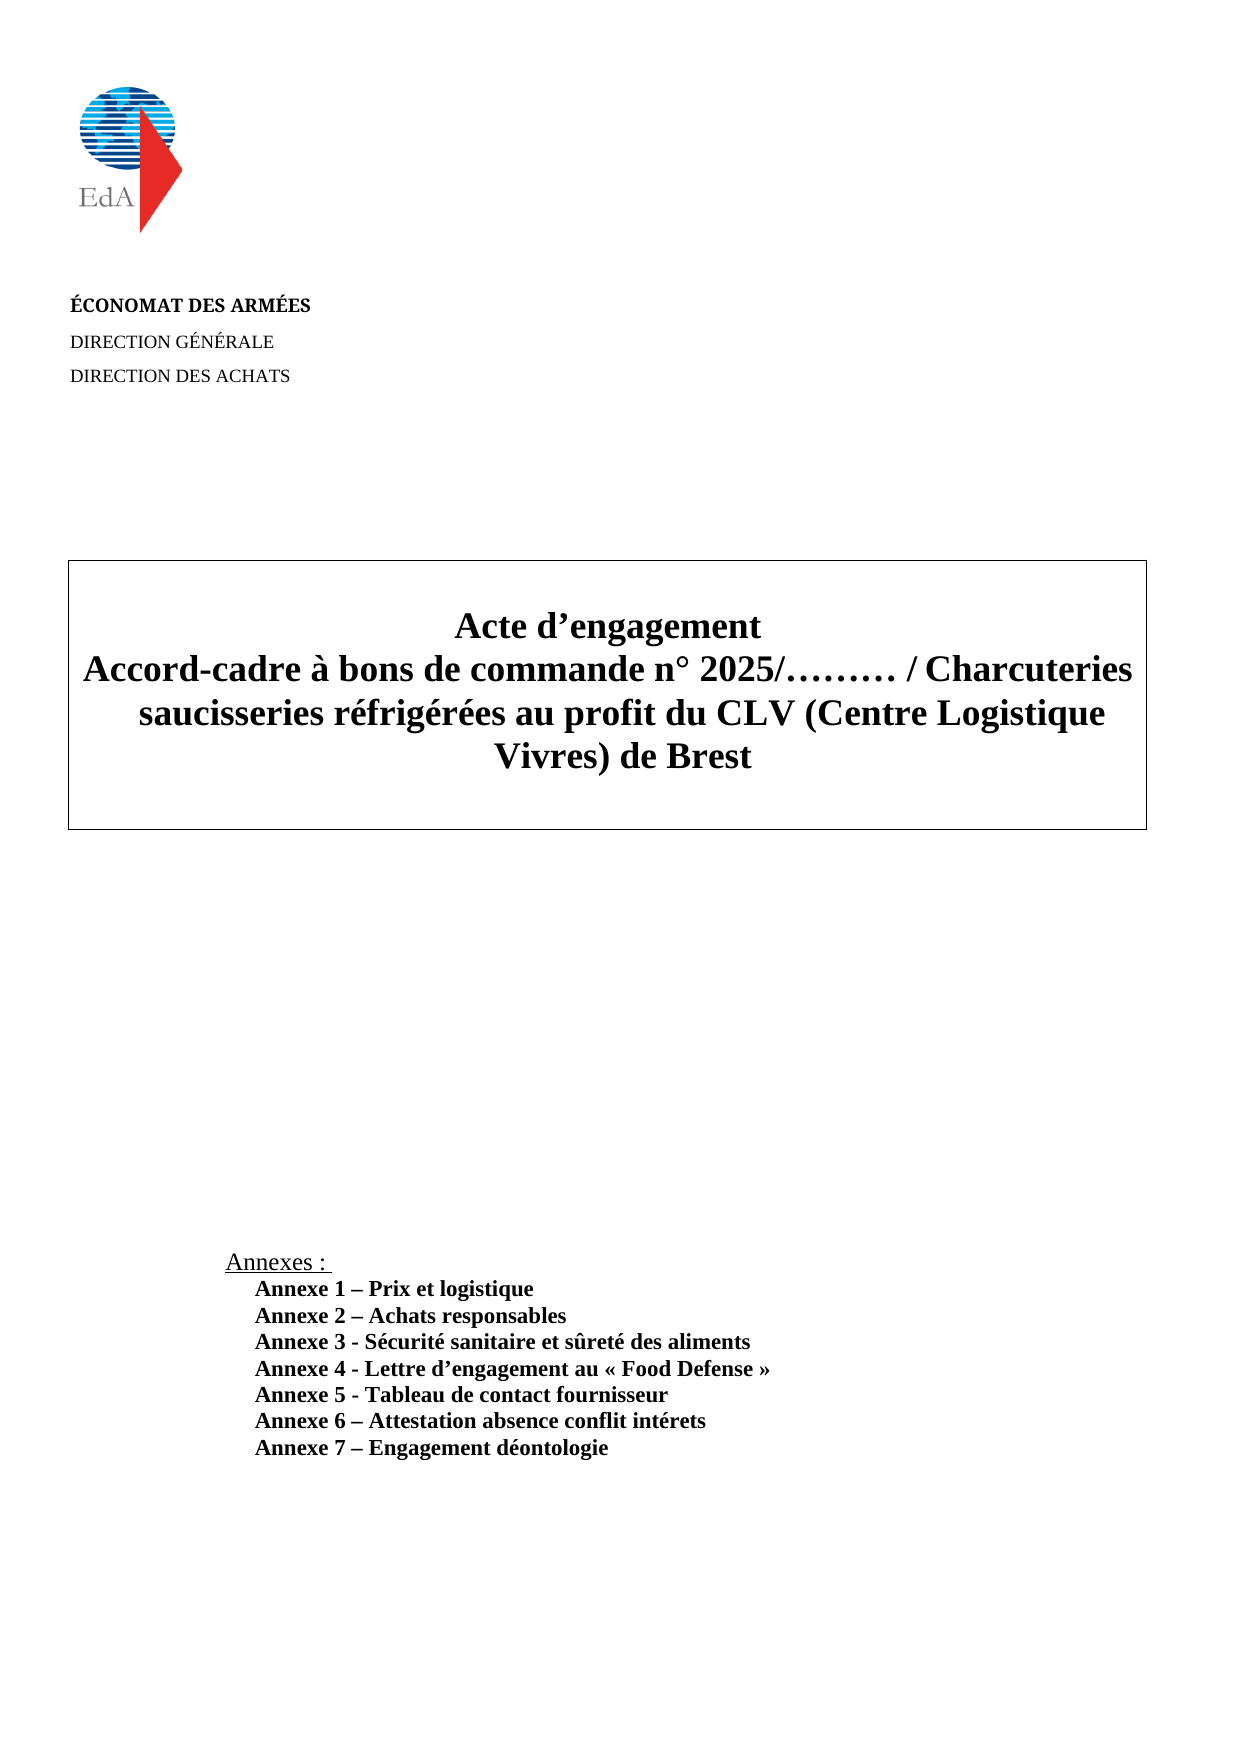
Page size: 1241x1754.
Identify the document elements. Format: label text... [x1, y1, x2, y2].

text Annexe 7 – Engagement déontologie [254, 1434, 1138, 1460]
text Acte d’engagement [69, 603, 1146, 646]
text Annexe 4 - Lettre d’engagement au « Food Defense » [254, 1354, 1138, 1381]
text Annexe 3 - Sécurité sanitaire et sûreté des aliments [254, 1328, 1138, 1354]
text Annexe 5 - Tableau de contact fournisseur [254, 1381, 1138, 1407]
text Annexe 6 – Attestation absence conflit intérets [254, 1407, 1138, 1434]
text Annexe 2 – Achats responsables [254, 1302, 1138, 1328]
text Annexes : [151, 1247, 1138, 1276]
text Annexe 1 – Prix et logistique [254, 1276, 1138, 1302]
text Accord-cadre à bons de commande n° 2025/……… / Charcuteries saucisseries réfrigérées au profit du CLV (Centre Logistique Vivres) de Brest [69, 646, 1146, 776]
picture [78, 87, 183, 233]
